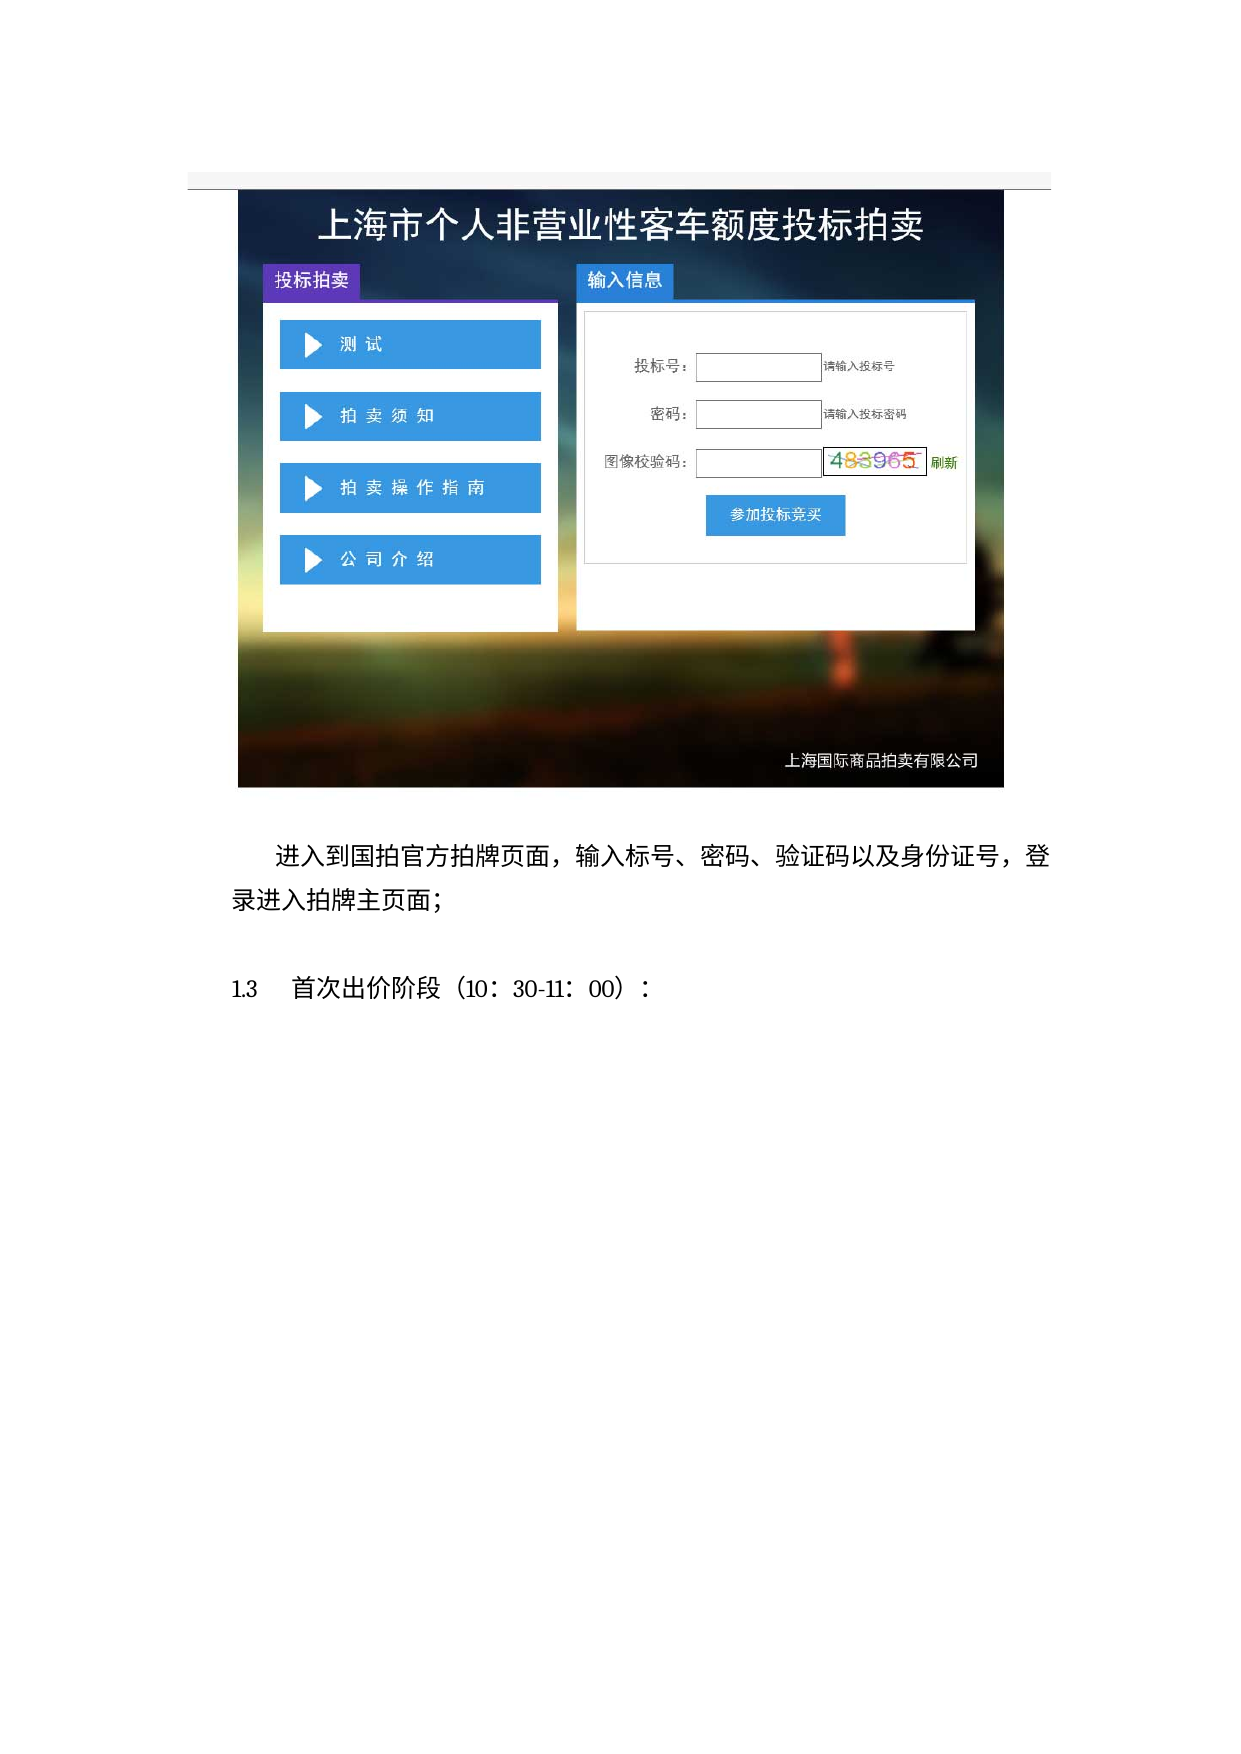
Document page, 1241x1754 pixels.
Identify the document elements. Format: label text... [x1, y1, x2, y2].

picture [187, 172, 1052, 817]
list 首次出价阶段（10：30-11：00）： [232, 965, 1053, 1009]
list 进入到国拍官方拍牌页面，输入标号、密码、验证码以及身份证号，登录进入拍牌主页面； [231, 833, 1053, 921]
